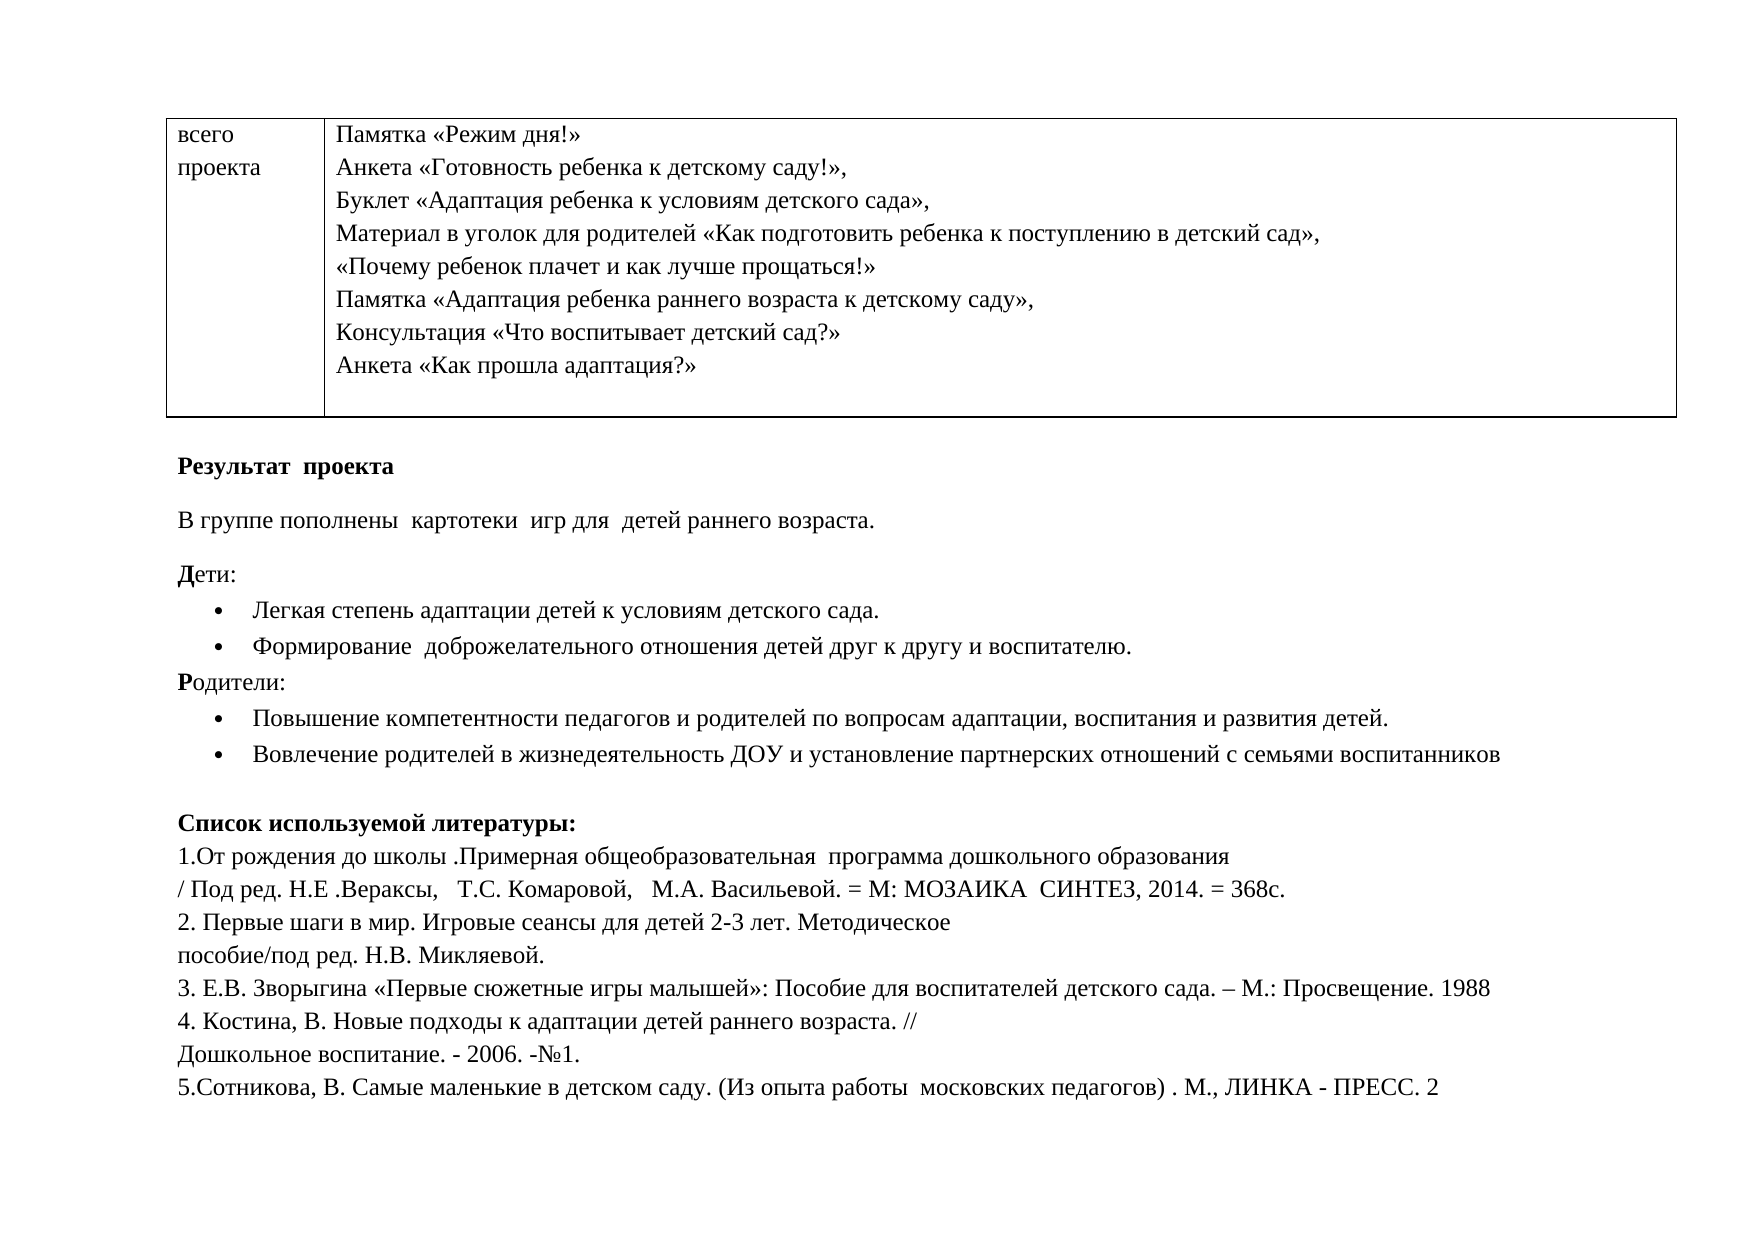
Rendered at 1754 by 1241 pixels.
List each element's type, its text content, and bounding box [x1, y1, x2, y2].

text 5.Сотникова, В. Самые маленькие в детском саду. (Из опыта работы московских педагогов) . М., ЛИНКА - ПРЕСС. 2 [177, 1072, 1665, 1101]
text 4. Костина, В. Новые подходы к адаптации детей раннего возраста. // [177, 1006, 1665, 1034]
text В группе пополнены картотеки игр для детей раннего возраста. [177, 505, 1665, 533]
text пособие/под ред. Н.В. Микляевой. [177, 940, 1665, 968]
list Вовлечение родителей в жизнедеятельность ДОУ и установление партнерских отношений с семьями воспитанников [215, 739, 1665, 768]
text 2. Первые шаги в мир. Игровые сеансы для детей 2-3 лет. Методическое [177, 907, 1665, 936]
text Список используемой литературы: [177, 808, 1665, 836]
list Повышение компетентности педагогов и родителей по вопросам адаптации, воспитания и развития детей. [215, 703, 1665, 732]
text 1.От рождения до школы .Примерная общеобразовательная программа дошкольного образования [177, 841, 1665, 869]
text Родители: [177, 667, 1665, 696]
text 3. Е.В. Зворыгина «Первые сюжетные игры малышей»: Пособие для воспитателей детского сада. – М.: Просвещение. 1988 [177, 973, 1665, 1002]
list Формирование доброжелательного отношения детей друг к другу и воспитателю. [215, 631, 1665, 660]
text / Под ред. Н.Е .Вераксы, Т.С. Комаровой, М.А. Васильевой. = М: МОЗАИКА СИНТЕЗ, 2014. = 368с. [177, 874, 1665, 902]
text Дети: [177, 559, 1665, 587]
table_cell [325, 119, 1676, 416]
text Дошкольное воспитание. - 2006. -№1. [177, 1039, 1665, 1068]
text Результат проекта [177, 451, 1665, 480]
list Легкая степень адаптации детей к условиям детского сада. [215, 595, 1665, 623]
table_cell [167, 119, 324, 416]
